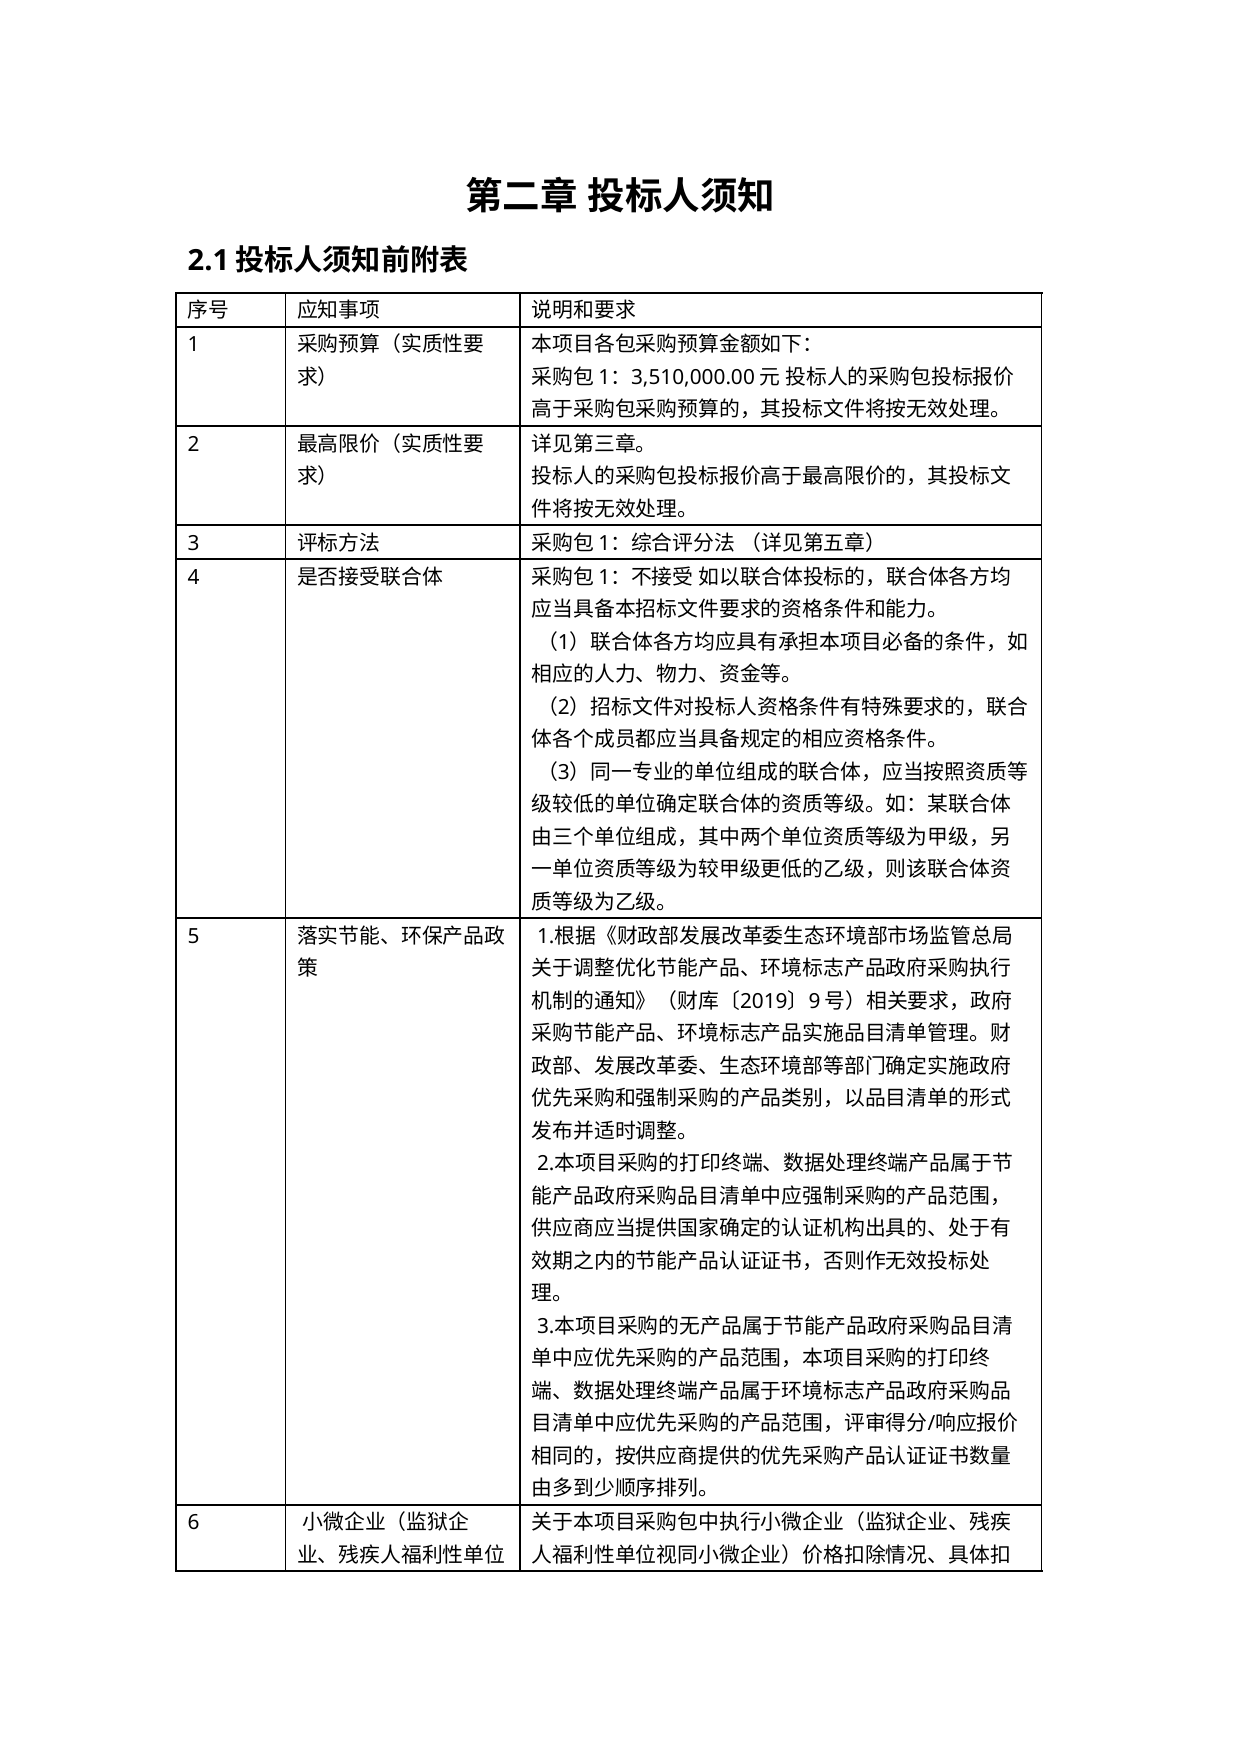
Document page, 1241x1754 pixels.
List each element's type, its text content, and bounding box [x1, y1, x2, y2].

table_header 应知事项 [286, 294, 519, 326]
table_cell 是否接受联合体 [286, 560, 519, 917]
table_cell 2 [177, 427, 285, 524]
table_cell 本项目各包采购预算金额如下： 采购包1：3,510,000.00元 投标人的采购包投标报价高于采购包采购预算的，其投标文件将按无效处理。 [521, 328, 1041, 425]
table_cell 详见第三章。 投标人的采购包投标报价高于最高限价的，其投标文件将按无效处理。 [521, 427, 1041, 524]
table_cell 采购包1：不接受 如以联合体投标的，联合体各方均应当具备本招标文件要求的资格条件和能力。 （1）联合体各方均应具有承担本项目必备的条件，如相应的人力、物力、资金等。 （2）招标文件对投标人资格条件有特殊要求的，联合体各个成员都应当具备规定的相应资格条件。 （3）同一专业的单位组成的联合体，应当按照资质等级较低的单位确定联合体的资质等级。如：某联合体由三个单位组成，其中两个单位资质等级为甲级，另一单位资质等级为较甲级更低的乙级，则该联合体资质等级为乙级。 [521, 560, 1041, 917]
table_cell 采购包1：综合评分法 （详见第五章） [521, 526, 1041, 558]
table_cell 采购预算（实质性要求） [286, 328, 519, 425]
table_cell 6 [177, 1506, 285, 1570]
table_cell 评标方法 [286, 526, 519, 558]
table_cell 最高限价（实质性要求） [286, 427, 519, 524]
table_cell 5 [177, 919, 285, 1504]
table_header 说明和要求 [521, 294, 1041, 326]
table_cell 3 [177, 526, 285, 558]
table_cell 1 [177, 328, 285, 425]
table_header 序号 [177, 294, 285, 326]
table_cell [286, 1506, 519, 1570]
table_cell 落实节能、环保产品政策 [286, 919, 519, 1504]
text 2.1投标人须知前附表 [187, 227, 1053, 292]
table_cell 4 [177, 560, 285, 917]
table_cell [521, 1506, 1041, 1570]
text 第二章 投标人须知 [187, 162, 1053, 227]
table_cell 1.根据《财政部发展改革委生态环境部市场监管总局关于调整优化节能产品、环境标志产品政府采购执行机制的通知》（财库〔2019〕9号）相关要求，政府采购节能产品、环境标志产品实施品目清单管理。财政部、发展改革委、生态环境部等部门确定实施政府优先采购和强制采购的产品类别，以品目清单的形式发布并适时调整。 2.本项目采购的打印终端、数据处理终端产品属于节能产品政府采购品目清单中应强制采购的产品范围，供应商应当提供国家确定的认证机构出具的、处于有效期之内的节能产品认证证书，否则作无效投标处理。 3.本项目采购的无产品属于节能产品政府采购品目清单中应优先采购的产品范围，本项目采购的打印终端、数据处理终端产品属于环境标志产品政府采购品目清单中应优先采购的产品范围，评审得分/响应报价相同的，按供应商提供的优先采购产品认证证书数量由多到少顺序排列。 [521, 919, 1041, 1504]
